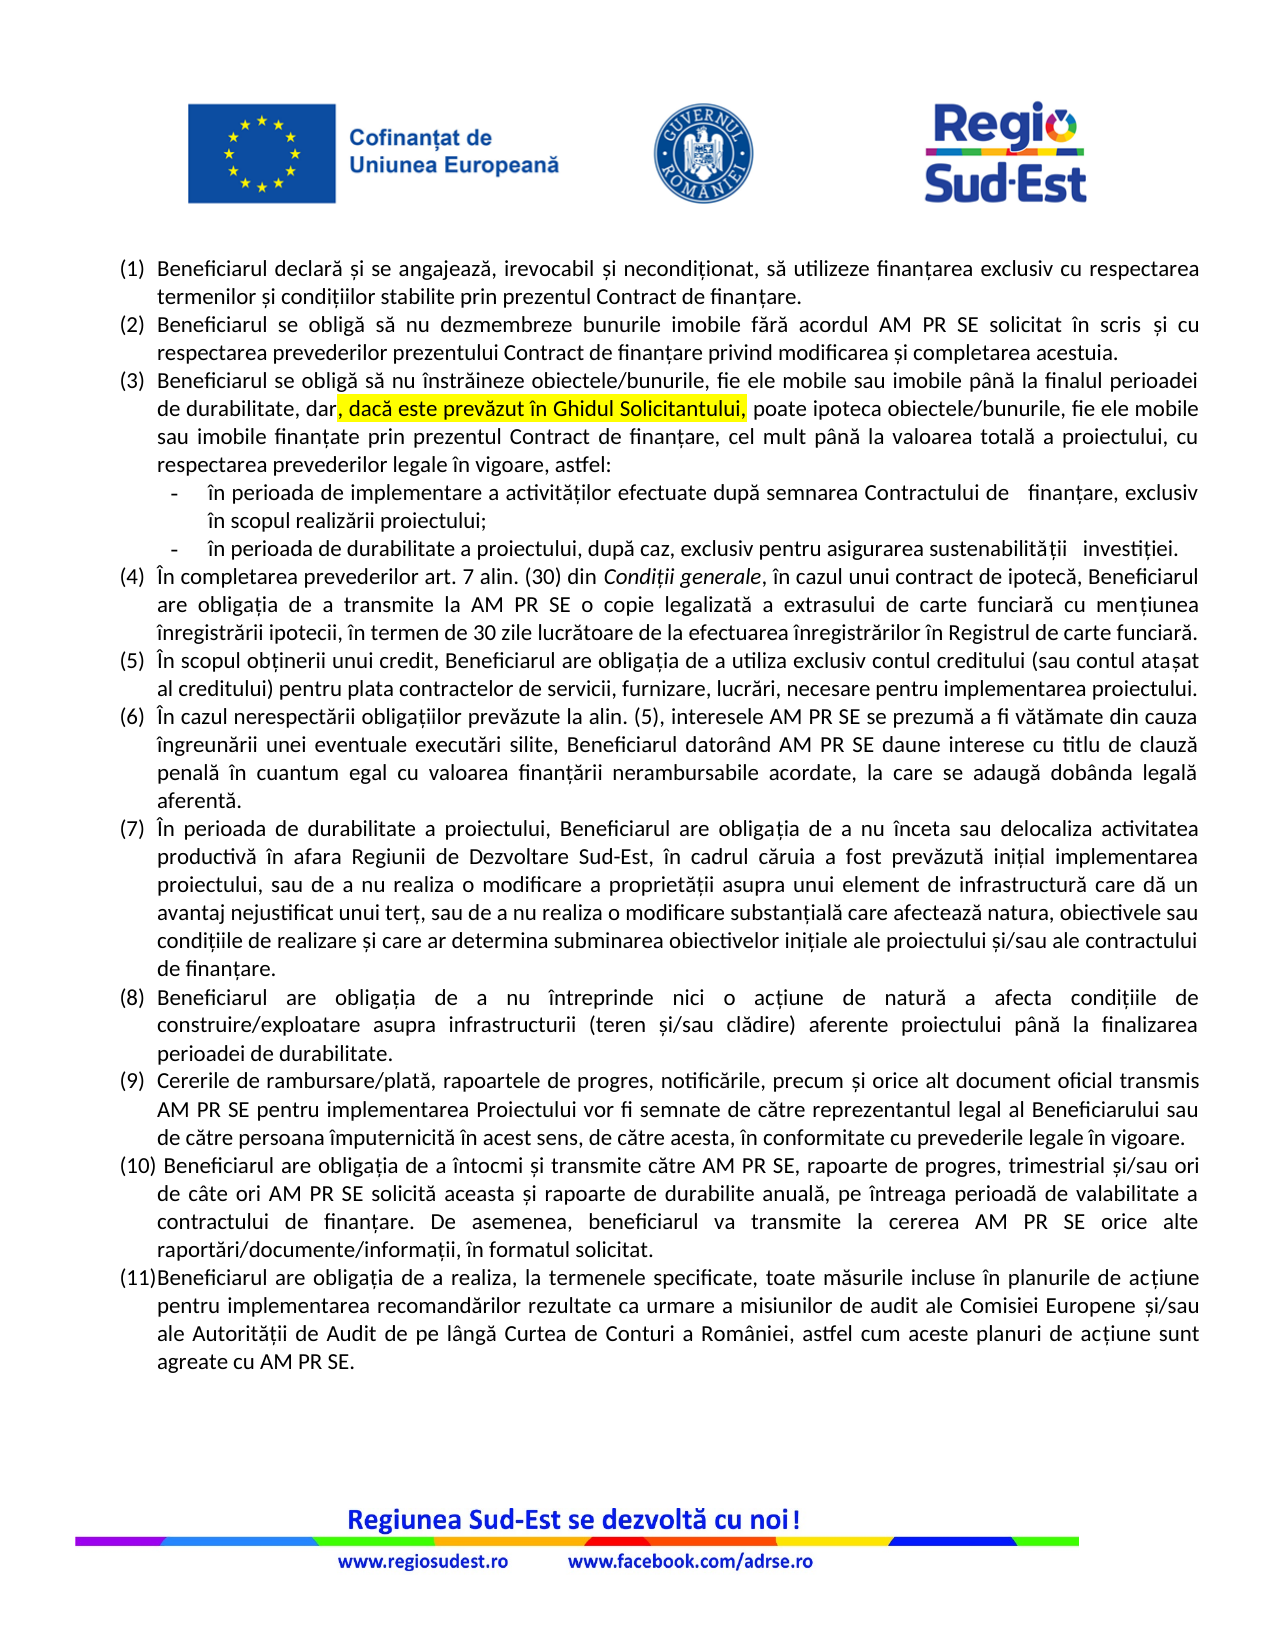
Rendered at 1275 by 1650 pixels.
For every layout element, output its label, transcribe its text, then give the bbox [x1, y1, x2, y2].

list În scopul obţinerii unui credit, Beneficiarul are obligaţia de a utiliza exclusiv contul creditului (sau contul ataşat al creditului) pentru plata contractelor de servicii, furnizare, lucrări, necesare pentru implementarea proiectului. [119, 646, 1200, 702]
list În cazul nerespectării obligaţiilor prevăzute la alin. (5), interesele AM PR SE se prezumă a fi vătămate din cauza îngreunării unei eventuale executări silite, Beneficiarul datorând AM PR SE daune interese cu titlu de clauză penală în cuantum egal cu valoarea finanțării nerambursabile acordate, la care se adaugă dobânda legală aferentă. [119, 702, 1200, 814]
list În perioada de durabilitate a proiectului, Beneficiarul are obligaţia de a nu înceta sau delocaliza activitatea productivă în afara Regiunii de Dezvoltare Sud-Est, în cadrul căruia a fost prevăzută inițial implementarea proiectului, sau de a nu realiza o modificare a proprietății asupra unui element de infrastructură care dă un avantaj nejustificat unui terţ, sau de a nu realiza o modificare substanțială care afectează natura, obiectivele sau condițiile de realizare și care ar determina subminarea obiectivelor inițiale ale proiectului și/sau ale contractului de finanțare. [119, 814, 1200, 983]
list Beneficiarul are obligaţia de a întocmi şi transmite către AM PR SE, rapoarte de progres, trimestrial şi/sau ori de câte ori AM PR SE solicită aceasta și rapoarte de durabilite anuală, pe întreaga perioadă de valabilitate a contractului de finanțare. De asemenea, beneficiarul va transmite la cererea AM PR SE orice alte raportări/documente/informații, în formatul solicitat. [119, 1151, 1200, 1263]
list Beneficiarul se obligă să nu dezmembreze bunurile imobile fără acordul AM PR SE solicitat în scris şi cu respectarea prevederilor prezentului Contract de finanțare privind modificarea și completarea acestuia. [119, 310, 1200, 366]
list Beneficiarul are obligaţia de a realiza, la termenele specificate, toate măsurile incluse în planurile de acţiune pentru implementarea recomandărilor rezultate ca urmare a misiunilor de audit ale Comisiei Europene şi/sau ale Autorităţii de Audit de pe lângă Curtea de Conturi a României, astfel cum aceste planuri de acţiune sunt agreate cu AM PR SE. [119, 1263, 1200, 1375]
list Beneficiarul declară și se angajează, irevocabil şi necondiţionat, să utilizeze finanţarea exclusiv cu respectarea termenilor şi condițiilor stabilite prin prezentul Contract de finanţare. [119, 254, 1200, 310]
list În completarea prevederilor art. 7 alin. (30) din Condiții generale, în cazul unui contract de ipotecă, Beneficiarul are obligaţia de a transmite la AM PR SE o copie legalizată a extrasului de carte funciară cu menţiunea înregistrării ipotecii, în termen de 30 zile lucrătoare de la efectuarea înregistrărilor în Registrul de carte funciară. [119, 562, 1200, 646]
list în perioada de implementare a activităților efectuate după semnarea Contractului de finanțare, exclusiv în scopul realizării proiectului; [170, 478, 1200, 534]
picture [155, 73, 1120, 226]
list Beneficiarul se obligă să nu înstrăineze obiectele/bunurile, fie ele mobile sau imobile până la finalul perioadei de durabilitate, dar, dacă este prevăzut în Ghidul Solicitantului, poate ipoteca obiectele/bunurile, fie ele mobile sau imobile finanţate prin prezentul Contract de finanțare, cel mult până la valoarea totală a proiectului, cu respectarea prevederilor legale în vigoare, astfel: [119, 366, 1200, 478]
list în perioada de durabilitate a proiectului, după caz, exclusiv pentru asigurarea sustenabilităţii investiţiei. [170, 534, 1200, 562]
picture [75, 1508, 1079, 1577]
list Beneficiarul are obligaţia de a nu întreprinde nici o acţiune de natură a afecta condițiile de construire/exploatare asupra infrastructurii (teren și/sau clădire) aferente proiectului până la finalizarea perioadei de durabilitate. [119, 983, 1200, 1067]
list Cererile de rambursare/plată, rapoartele de progres, notificările, precum şi orice alt document oficial transmis AM PR SE pentru implementarea Proiectului vor fi semnate de către reprezentantul legal al Beneficiarului sau de către persoana împuternicită în acest sens, de către acesta, în conformitate cu prevederile legale în vigoare. [119, 1067, 1200, 1151]
